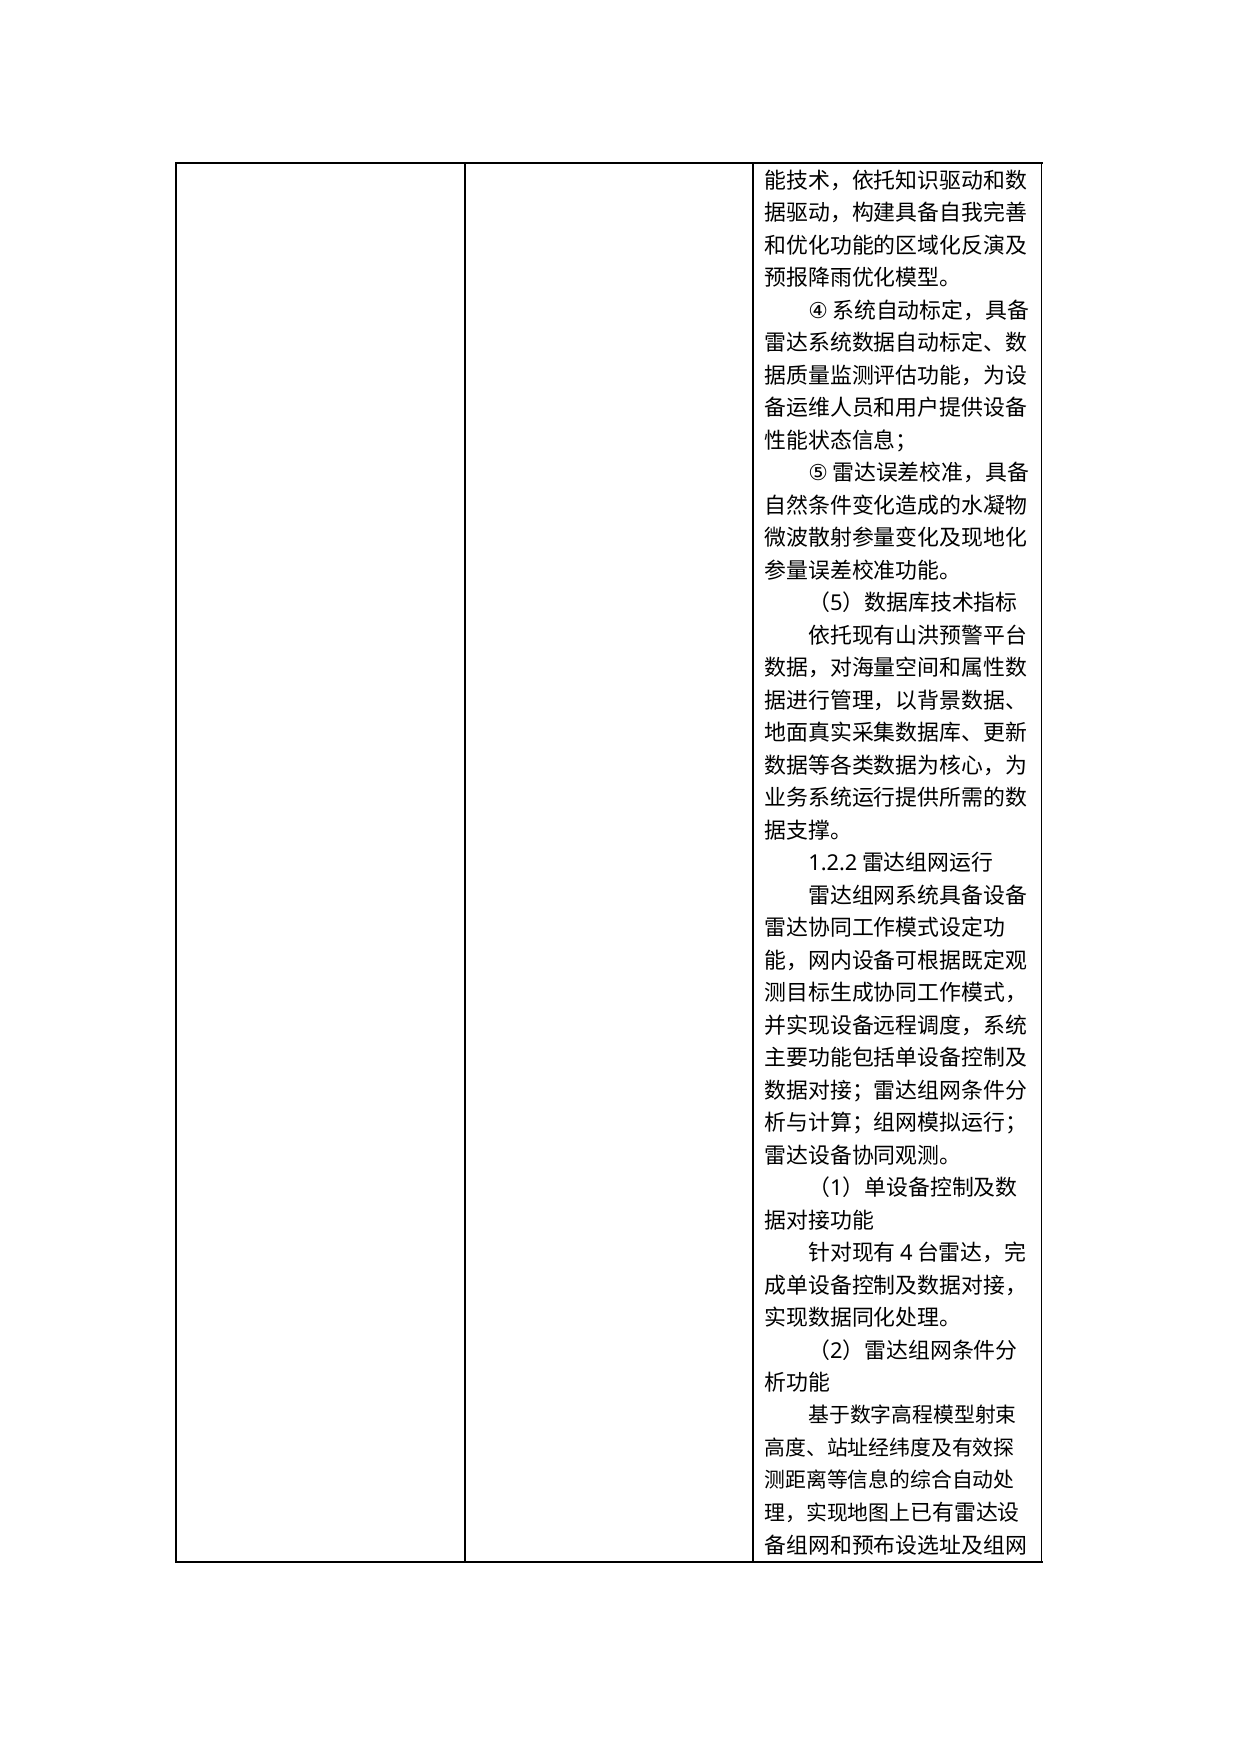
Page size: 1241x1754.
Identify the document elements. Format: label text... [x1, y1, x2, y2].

table_cell [466, 164, 752, 1561]
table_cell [754, 164, 1041, 1561]
table_cell 1 [177, 164, 464, 1561]
